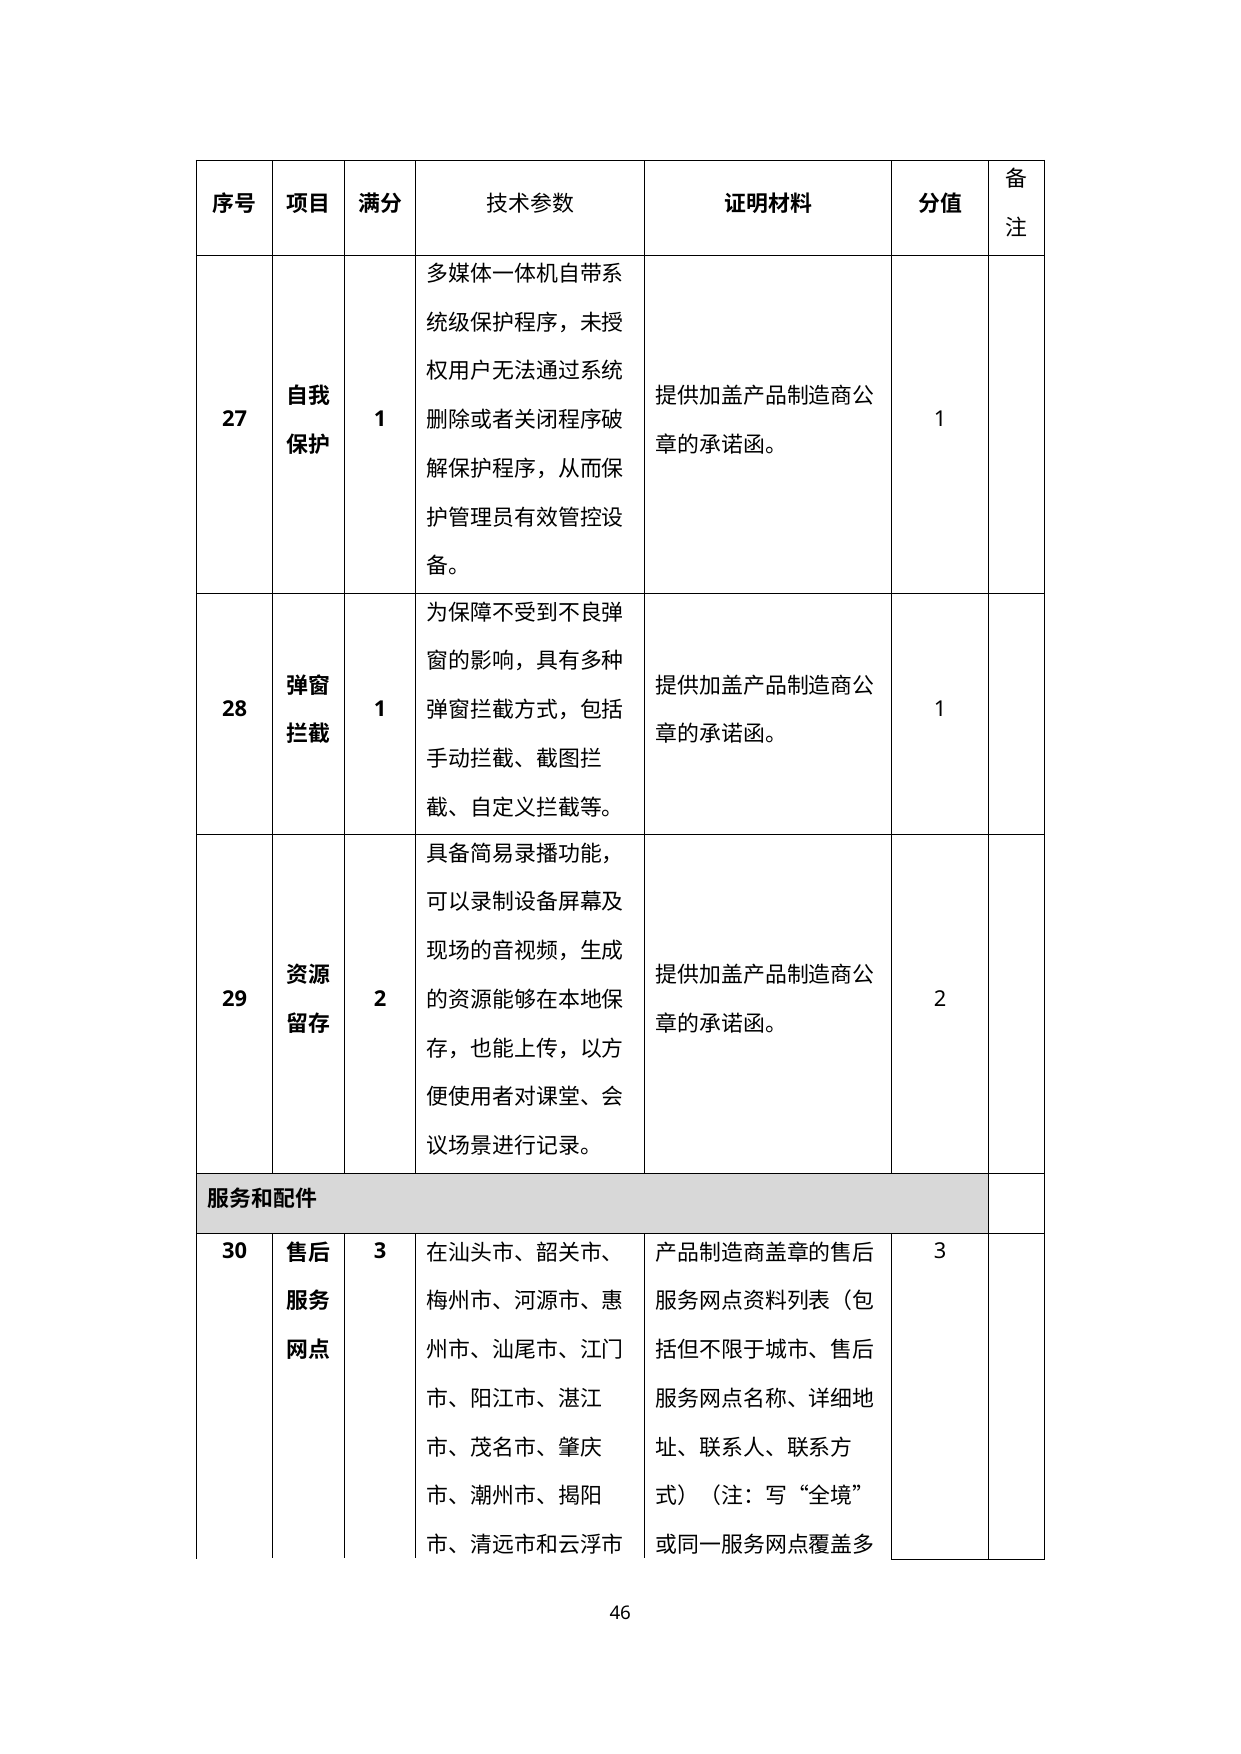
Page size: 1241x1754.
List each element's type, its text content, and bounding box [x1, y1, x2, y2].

table_cell 2 [892, 835, 988, 1173]
table_cell 具备简易录播功能，可以录制设备屏幕及现场的音视频，生成的资源能够在本地保存，也能上传，以方便使用者对课堂、会议场景进行记录。 [416, 835, 644, 1173]
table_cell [415, 1234, 644, 1559]
table_cell [989, 1174, 1044, 1233]
table_header 项目 [273, 161, 344, 254]
table_header 证明材料 [645, 161, 891, 254]
table_cell 1 [345, 594, 415, 834]
table_cell 弹窗拦截 [273, 594, 344, 834]
table_cell 售后服务网点 [273, 1234, 344, 1559]
table_cell 1 [345, 256, 415, 593]
table_cell 27 [197, 256, 272, 593]
table_cell 28 [197, 594, 272, 834]
table_cell 为保障不受到不良弹窗的影响，具有多种弹窗拦截方式，包括手动拦截、截图拦截、自定义拦截等。 [416, 594, 644, 834]
table_cell [989, 256, 1044, 593]
table_cell 1 [892, 256, 988, 593]
table_header 满分 [345, 161, 415, 254]
table_header 分值 [892, 161, 988, 254]
table_cell 1 [892, 594, 988, 834]
table_cell 提供加盖产品制造商公章的承诺函。 [645, 256, 891, 593]
table_cell 29 [197, 835, 272, 1173]
table_cell 服务和配件 [197, 1174, 988, 1233]
table_cell 3 [892, 1234, 988, 1559]
table_cell 提供加盖产品制造商公章的承诺函。 [645, 594, 891, 834]
table_cell [989, 835, 1044, 1173]
table_cell 多媒体一体机自带系统级保护程序，未授权用户无法通过系统删除或者关闭程序破解保护程序，从而保护管理员有效管控设备。 [416, 256, 644, 593]
table_cell 资源留存 [273, 835, 344, 1173]
table_cell 3 [344, 1234, 415, 1559]
table_cell [989, 1234, 1044, 1559]
table_header 备注 [989, 161, 1044, 254]
table_header 技术参数 [416, 161, 644, 254]
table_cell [644, 1234, 891, 1559]
table_cell 2 [345, 835, 415, 1173]
table_cell 30 [197, 1234, 273, 1559]
table_cell [989, 594, 1044, 834]
table_cell 自我保护 [273, 256, 344, 593]
table_cell 提供加盖产品制造商公章的承诺函。 [645, 835, 891, 1173]
table_header 序号 [197, 161, 272, 254]
